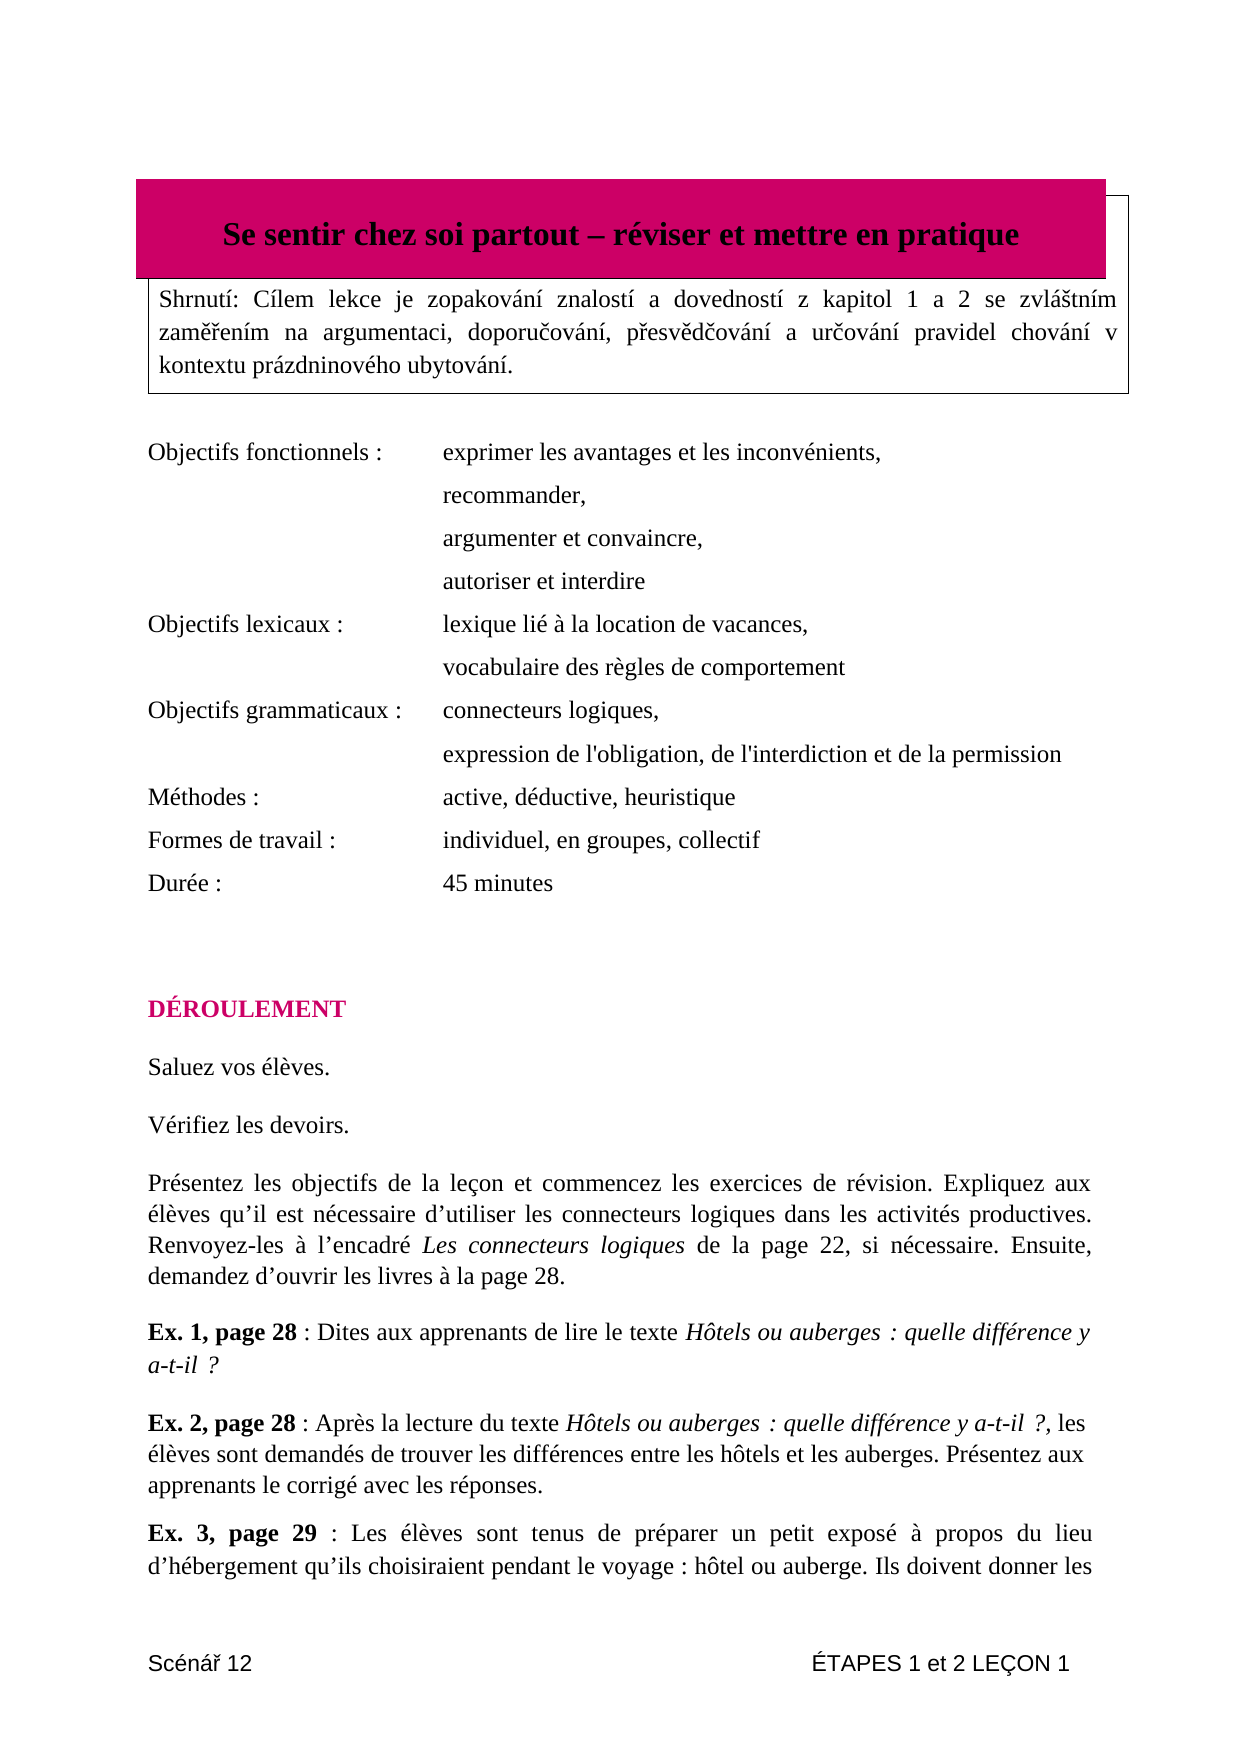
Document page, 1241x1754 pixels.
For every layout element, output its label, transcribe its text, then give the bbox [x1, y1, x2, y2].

text Présentez les objectifs de la leçon et commencez les exercices de révision. Expliquez aux élèves qu’il est nécessaire d’utiliser les connecteurs logiques dans les activités productives. Renvoyez-les à l’encadré Les connecteurs logiques de la page 22, si nécessaire. Ensuite, demandez d’ouvrir les livres à la page 28. [148, 1168, 1093, 1290]
text Objectifs grammaticaux : connecteurs logiques, [148, 696, 1093, 724]
text recommander, [443, 480, 1093, 509]
text Méthodes : active, déductive, heuristique [148, 782, 1093, 811]
text Durée : 45 minutes [148, 868, 1093, 897]
text vocabulaire des règles de comportement [148, 652, 1093, 681]
text Objectifs lexicaux : lexique lié à la location de vacances, [148, 609, 1093, 638]
text Ex. 1, page 28 : Dites aux apprenants de lire le texte Hôtels ou auberges : quelle différence y a-t-il ? [148, 1317, 1093, 1379]
text Objectifs fonctionnels : exprimer les avantages et les inconvénients, [148, 437, 1093, 466]
text DÉROULEMENT [148, 994, 1093, 1023]
table_header Se sentir chez soi partout – réviser et mettre en pratique [136, 179, 1106, 278]
text Vérifiez les devoirs. [148, 1110, 1093, 1139]
text Saluez vos élèves. [148, 1052, 1093, 1081]
text Ex. 2, page 28 : Après la lecture du texte Hôtels ou auberges : quelle différence y a-t-il ?, les élèves sont demandés de trouver les différences entre les hôtels et les auberges. Présentez aux apprenants le corrigé avec les réponses. [148, 1408, 1093, 1499]
table_header Shrnutí: Cílem lekce je zopakování znalostí a dovedností z kapitol 1 a 2 se zvláštním zaměřením na argumentaci, doporučování, přesvědčování a určování pravidel chování v kontextu prázdninového ubytování. [149, 196, 1128, 393]
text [148, 1518, 1093, 1580]
text argumenter et convaincre, [443, 523, 1093, 552]
text expression de l'obligation, de l'interdiction et de la permission [443, 739, 1093, 767]
text autoriser et interdire [443, 566, 1093, 595]
text Formes de travail : individuel, en groupes, collectif [148, 825, 1093, 854]
